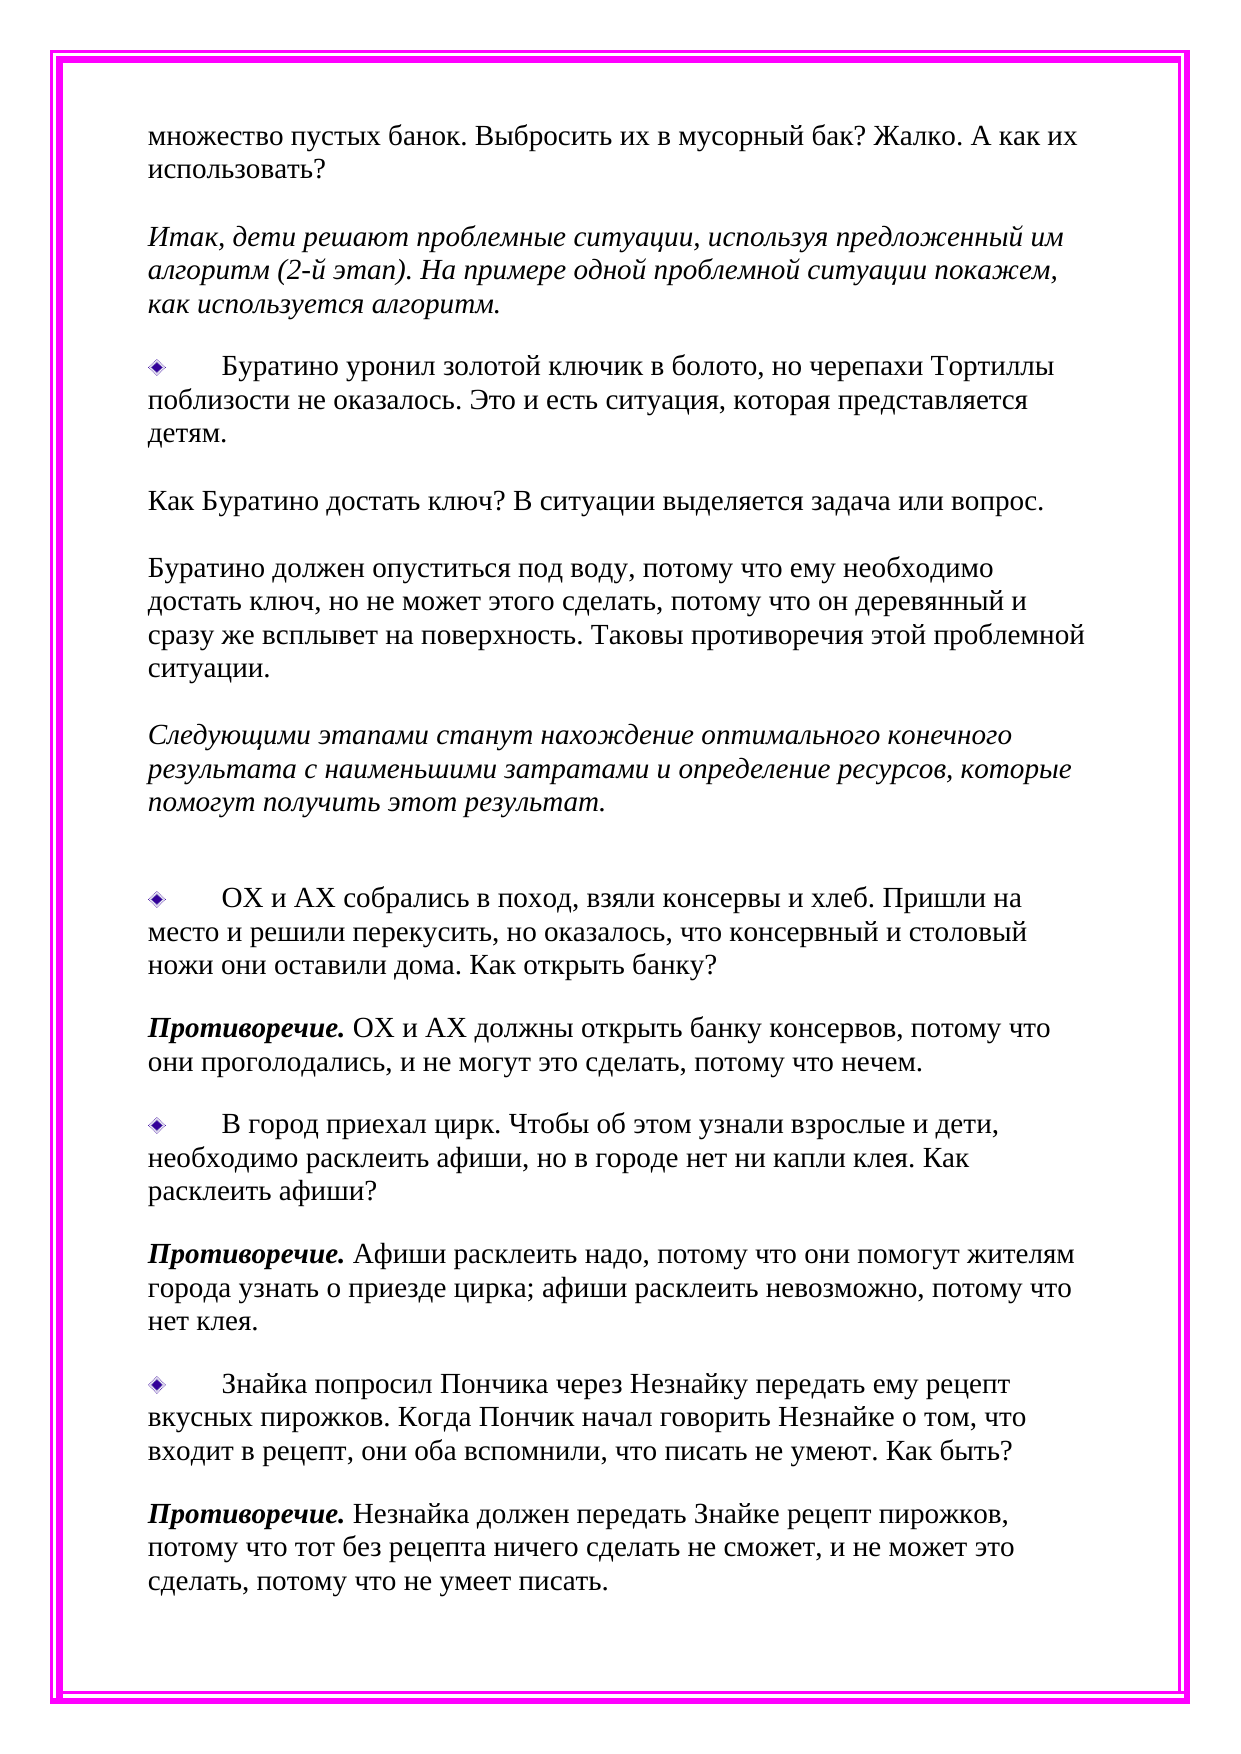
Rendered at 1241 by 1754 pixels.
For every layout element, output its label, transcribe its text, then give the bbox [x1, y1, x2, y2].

list ОХ и АХ собрались в поход, взяли консервы и хлеб. Пришли на место и решили перекусить, но оказалось, что консервный и столовый ножи они оставили дома. Как открыть банку? [148, 909, 1093, 1010]
list Знайка попросил Пончика через Незнайку передать ему рецепт вкусных пирожков. Когда Пончик начал говорить Незнайке о том, что входит в рецепт, они оба вспомнили, что писать не умеют. Как быть? [148, 1395, 1093, 1496]
text Противоречие. Незнайка должен передать Знайке рецепт пирожков, потому что тот без рецепта ничего сделать не сможет, и не может это сделать, потому что не умеет писать. [148, 1525, 1093, 1626]
picture [148, 1146, 166, 1163]
picture [148, 920, 166, 937]
text Противоречие. ОХ и АХ должны открыть банку консервов, потому что они проголодались, и не могут это сделать, потому что нечем. [148, 1039, 1093, 1106]
text Противоречие. Афиши расклеить надо, потому что они помогут жителям города узнать о приезде цирка; афиши расклеить невозможно, потому что нет клея. [148, 1265, 1093, 1366]
picture [148, 359, 166, 376]
picture [148, 1405, 166, 1423]
list В город приехал цирк. Чтобы об этом узнали взрослые и дети, необходимо расклеить афиши, но в городе нет ни капли клея. Как расклеить афиши? [148, 1136, 1093, 1236]
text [148, 118, 1093, 319]
list Буратино уронил золотой ключик в болото, но черепахи Тортиллы поблизости не оказалось. Это и есть ситуация, которая представляется детям. Как Буратино достать ключ? В ситуации выделяется задача или вопрос. Буратино должен опуститься под воду, потому что ему необходимо достать ключ, но не может этого сделать, потому что он деревянный и сразу же всплывет на поверхность. Таковы противоречия этой проблемной ситуации. Следующими этапами станут нахождение оптимального конечного результата с наименьшими затратами и определение ресурсов, которые помогут получить этот результат. [148, 348, 1093, 880]
